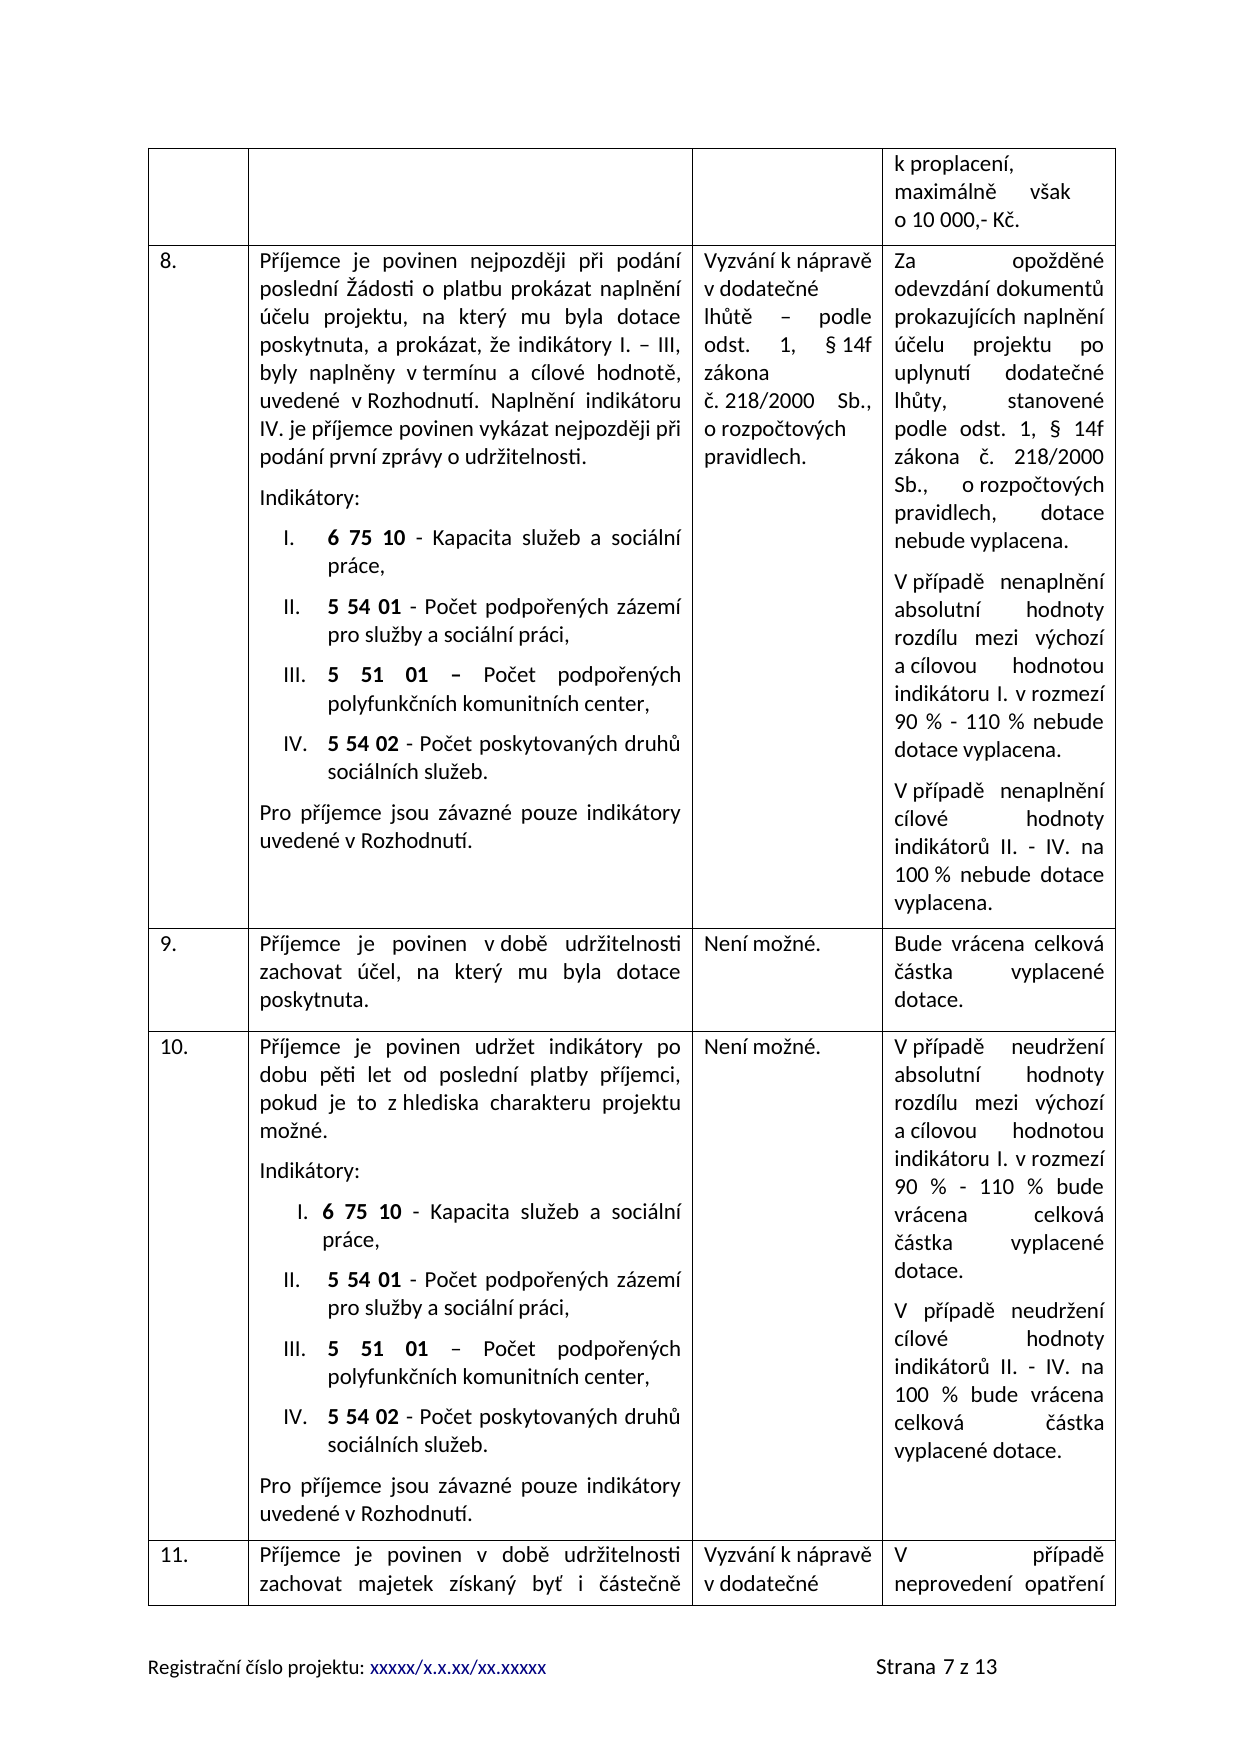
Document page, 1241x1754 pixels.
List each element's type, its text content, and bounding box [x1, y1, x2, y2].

table_cell Není možné. [693, 929, 882, 1031]
table_cell Vyzvání k nápravě v dodatečné lhůtě – podle odst. 1, § 14f zákona č. 218/2000 Sb., o rozpočtových pravidlech. [693, 246, 882, 928]
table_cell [883, 1541, 1115, 1605]
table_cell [249, 149, 692, 245]
table_cell V případě neudržení absolutní hodnoty rozdílu mezi výchozí a cílovou hodnotou indikátoru I. v rozmezí 90 % - 110 % bude vrácena celková částka vyplacené dotace. V případě neudržení cílové hodnoty indikátorů II. - IV. na 100 % bude vrácena celková částka vyplacené dotace. [883, 1032, 1115, 1539]
table_cell 9. [149, 929, 248, 1031]
table_cell 7. [149, 149, 248, 245]
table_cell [883, 149, 1115, 245]
table_cell Za opožděné odevzdání dokumentů prokazujících naplnění účelu projektu po uplynutí dodatečné lhůty, stanovené podle odst. 1, § 14f zákona č. 218/2000 Sb., o rozpočtových pravidlech, dotace nebude vyplacena. V případě nenaplnění absolutní hodnoty rozdílu mezi výchozí a cílovou hodnotou indikátoru I. v rozmezí 90 % - 110 % nebude dotace vyplacena. V případě nenaplnění cílové hodnoty indikátorů II. - IV. na 100 % nebude dotace vyplacena. [883, 246, 1115, 928]
table_cell Příjemce je povinen nejpozději při podání poslední Žádosti o platbu prokázat naplnění účelu projektu, na který mu byla dotace poskytnuta, a prokázat, že indikátory I. – III, byly naplněny v termínu a cílové hodnotě, uvedené v Rozhodnutí. Naplnění indikátoru IV. je příjemce povinen vykázat nejpozději při podání první zprávy o udržitelnosti. Indikátory: 6 75 10 - Kapacita služeb a sociální práce, 5 54 01 - Počet podpořených zázemí pro služby a sociální práci, 5 51 01 – Počet podpořených polyfunkčních komunitních center, 5 54 02 - Počet poskytovaných druhů sociálních služeb. Pro příjemce jsou závazné pouze indikátory uvedené v Rozhodnutí. [249, 246, 692, 928]
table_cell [249, 1541, 692, 1605]
table_cell Příjemce je povinen v době udržitelnosti zachovat účel, na který mu byla dotace poskytnuta. [249, 929, 692, 1031]
table_cell Není možné. [693, 1032, 882, 1539]
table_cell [693, 149, 882, 245]
table_cell Příjemce je povinen udržet indikátory po dobu pěti let od poslední platby příjemci, pokud je to z hlediska charakteru projektu možné. Indikátory: 6 75 10 - Kapacita služeb a sociální práce, 5 54 01 - Počet podpořených zázemí pro služby a sociální práci, 5 51 01 – Počet podpořených polyfunkčních komunitních center, 5 54 02 - Počet poskytovaných druhů sociálních služeb. Pro příjemce jsou závazné pouze indikátory uvedené v Rozhodnutí. [249, 1032, 692, 1539]
table_cell 10. [149, 1032, 248, 1539]
table_cell 8. [149, 246, 248, 928]
table_cell Bude vrácena celková částka vyplacené dotace. [883, 929, 1115, 1031]
table_cell 11. [149, 1541, 248, 1605]
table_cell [693, 1541, 882, 1605]
